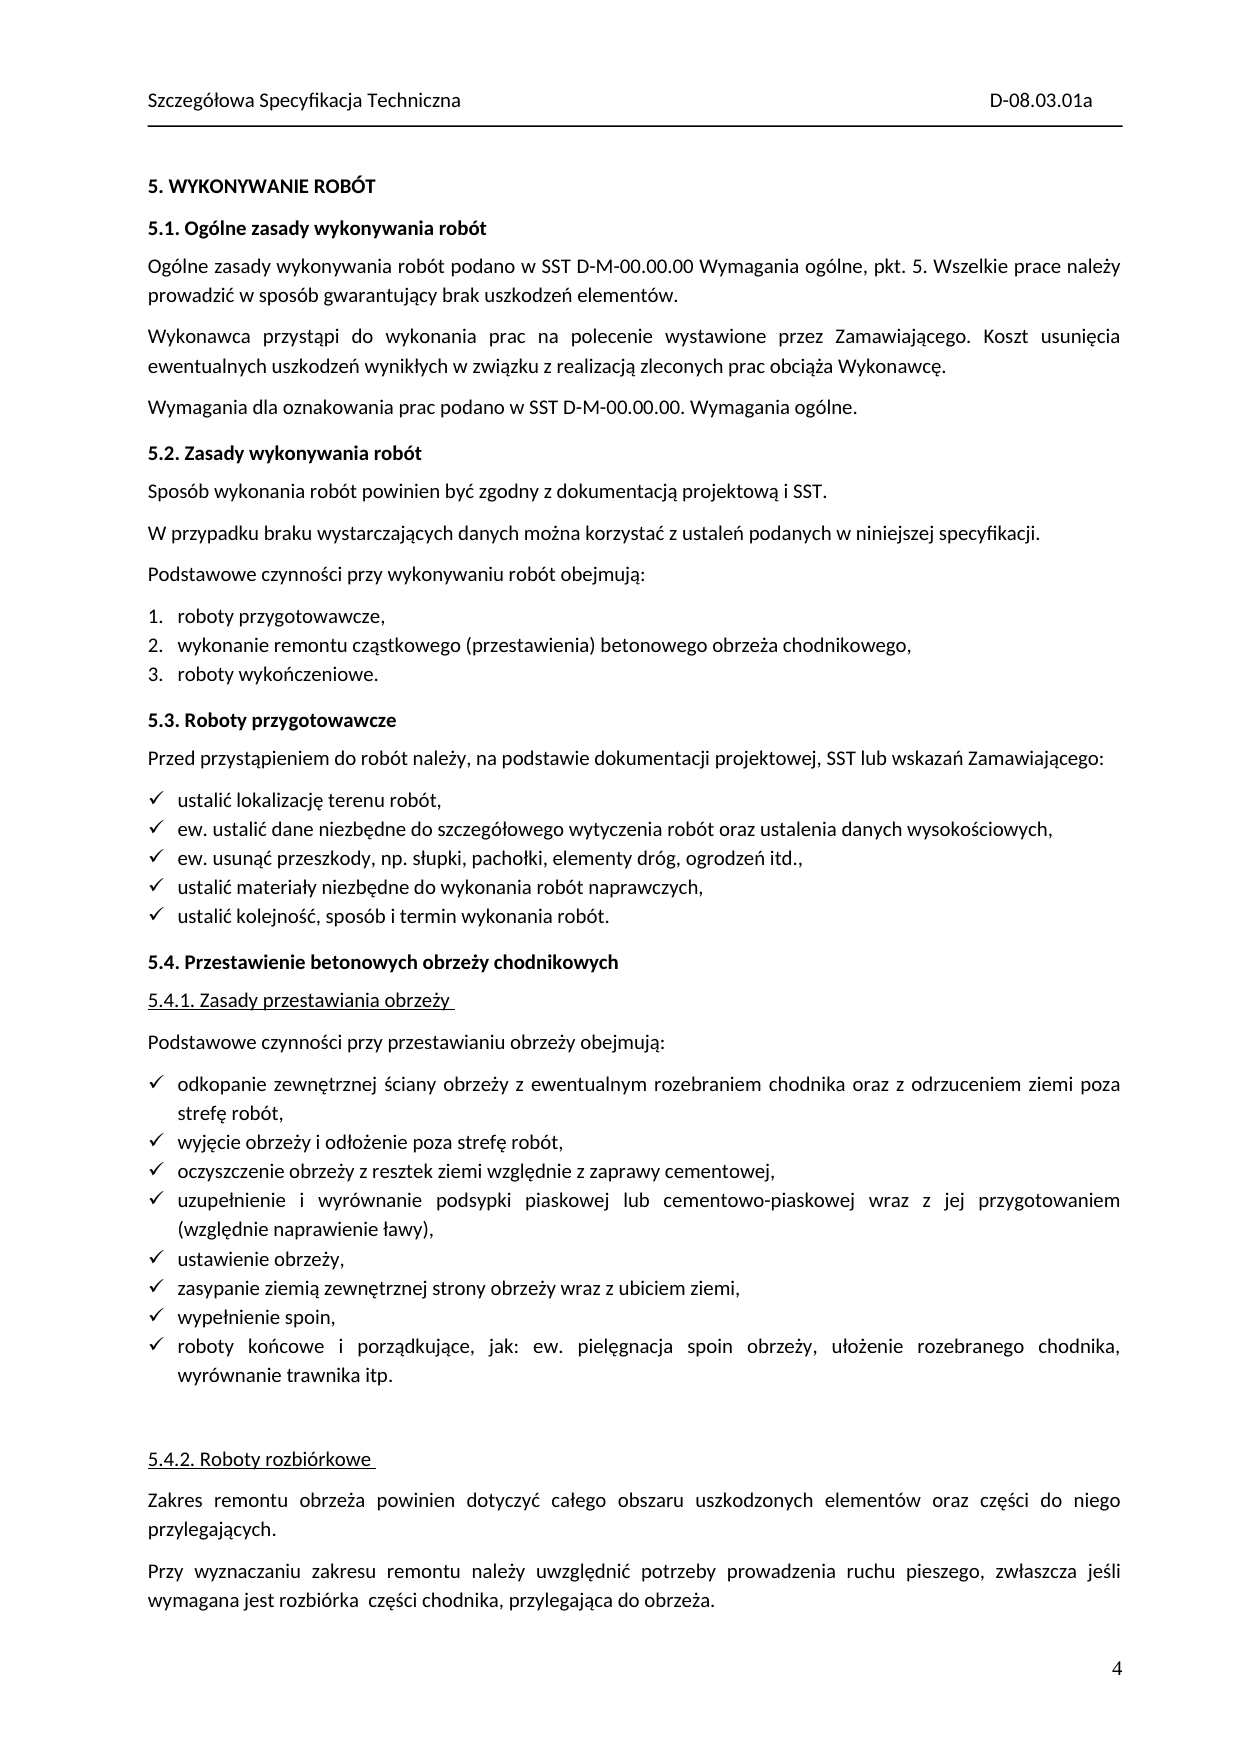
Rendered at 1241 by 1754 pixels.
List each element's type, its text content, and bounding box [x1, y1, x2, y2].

list oczyszczenie obrzeży z resztek ziemi względnie z zaprawy cementowej, [148, 1158, 1122, 1184]
list ustawienie obrzeży, [148, 1246, 1122, 1271]
list Wykonawca przystąpi do wykonania prac na polecenie wystawione przez Zamawiającego. Koszt usunięcia ewentualnych uszkodzeń wynikłych w związku z realizacją zleconych prac obciąża Wykonawcę. [148, 324, 1122, 378]
list Zakres remontu obrzeża powinien dotyczyć całego obszaru uszkodzonych elementów oraz części do niego przylegających. [148, 1487, 1122, 1542]
list 2. wykonanie remontu cząstkowego (przestawienia) betonowego obrzeża chodnikowego, [148, 632, 1122, 658]
list roboty końcowe i porządkujące, jak: ew. pielęgnacja spoin obrzeży, ułożenie rozebranego chodnika, wyrównanie trawnika itp. [148, 1333, 1122, 1388]
subtitle 5. WYKONYWANIE ROBÓT [148, 173, 1122, 198]
list 3. roboty wykończeniowe. [148, 662, 1122, 687]
list ustalić lokalizację terenu robót, [148, 787, 1122, 812]
list ew. usunąć przeszkody, np. słupki, pachołki, elementy dróg, ogrodzeń itd., [148, 845, 1122, 871]
list 5.4.1. Zasady przestawiania obrzeży [148, 987, 1122, 1013]
subtitle 5.1. Ogólne zasady wykonywania robót [148, 215, 1122, 240]
subtitle 5.3. Roboty przygotowawcze [148, 707, 1122, 733]
list 5.4.2. Roboty rozbiórkowe [148, 1446, 1122, 1471]
list ustalić materiały niezbędne do wykonania robót naprawczych, [148, 874, 1122, 900]
list ustalić kolejność, sposób i termin wykonania robót. [148, 904, 1122, 929]
list Wymagania dla oznakowania prac podano w SST D-M-00.00.00. Wymagania ogólne. [148, 394, 1122, 420]
list Przy wyznaczaniu zakresu remontu należy uwzględnić potrzeby prowadzenia ruchu pieszego, zwłaszcza jeśli wymagana jest rozbiórka części chodnika, przylegająca do obrzeża. [148, 1558, 1122, 1613]
list zasypanie ziemią zewnętrznej strony obrzeży wraz z ubiciem ziemi, [148, 1275, 1122, 1300]
list odkopanie zewnętrznej ściany obrzeży z ewentualnym rozebraniem chodnika oraz z odrzuceniem ziemi poza strefę robót, [148, 1071, 1122, 1125]
list ew. ustalić dane niezbędne do szczegółowego wytyczenia robót oraz ustalenia danych wysokościowych, [148, 816, 1122, 842]
list Ogólne zasady wykonywania robót podano w SST D-M-00.00.00 Wymagania ogólne, pkt. 5. Wszelkie prace należy prowadzić w sposób gwarantujący brak uszkodzeń elementów. [148, 253, 1122, 307]
list Sposób wykonania robót powinien być zgodny z dokumentacją projektową i SST. [148, 478, 1122, 504]
subtitle 5.4. Przestawienie betonowych obrzeży chodnikowych [148, 949, 1122, 975]
list W przypadku braku wystarczających danych można korzystać z ustaleń podanych w niniejszej specyfikacji. [148, 520, 1122, 545]
list wypełnienie spoin, [148, 1304, 1122, 1329]
list wyjęcie obrzeży i odłożenie poza strefę robót, [148, 1129, 1122, 1154]
subtitle 5.2. Zasady wykonywania robót [148, 440, 1122, 466]
list Przed przystąpieniem do robót należy, na podstawie dokumentacji projektowej, SST lub wskazań Zamawiającego: [148, 745, 1122, 771]
list uzupełnienie i wyrównanie podsypki piaskowej lub cementowo-piaskowej wraz z jej przygotowaniem (względnie naprawienie ławy), [148, 1187, 1122, 1242]
list Podstawowe czynności przy przestawianiu obrzeży obejmują: [148, 1029, 1122, 1054]
list Podstawowe czynności przy wykonywaniu robót obejmują: [148, 562, 1122, 587]
list 1. roboty przygotowawcze, [148, 603, 1122, 629]
